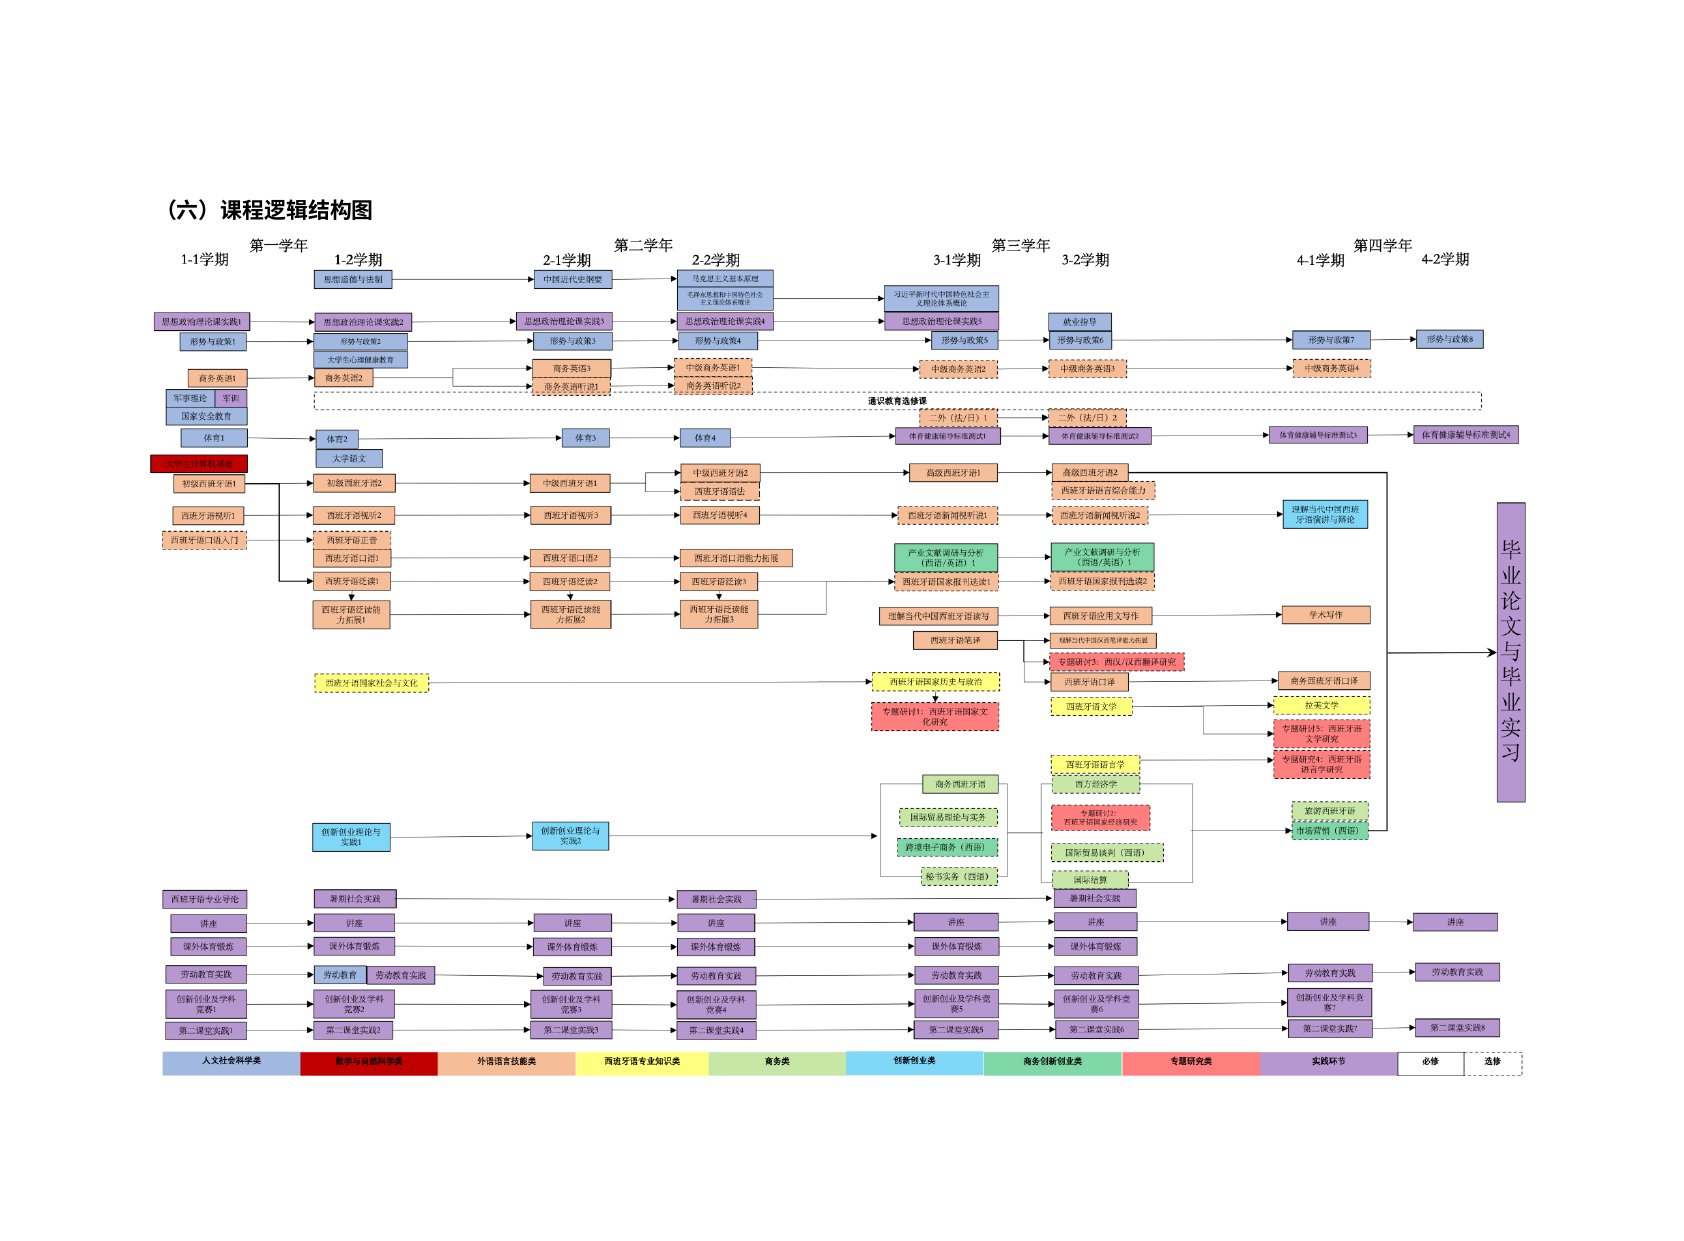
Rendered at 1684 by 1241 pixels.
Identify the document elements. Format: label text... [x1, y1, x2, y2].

text （六）课程逻辑结构图 [117, 192, 1555, 225]
picture [150, 231, 1533, 1076]
